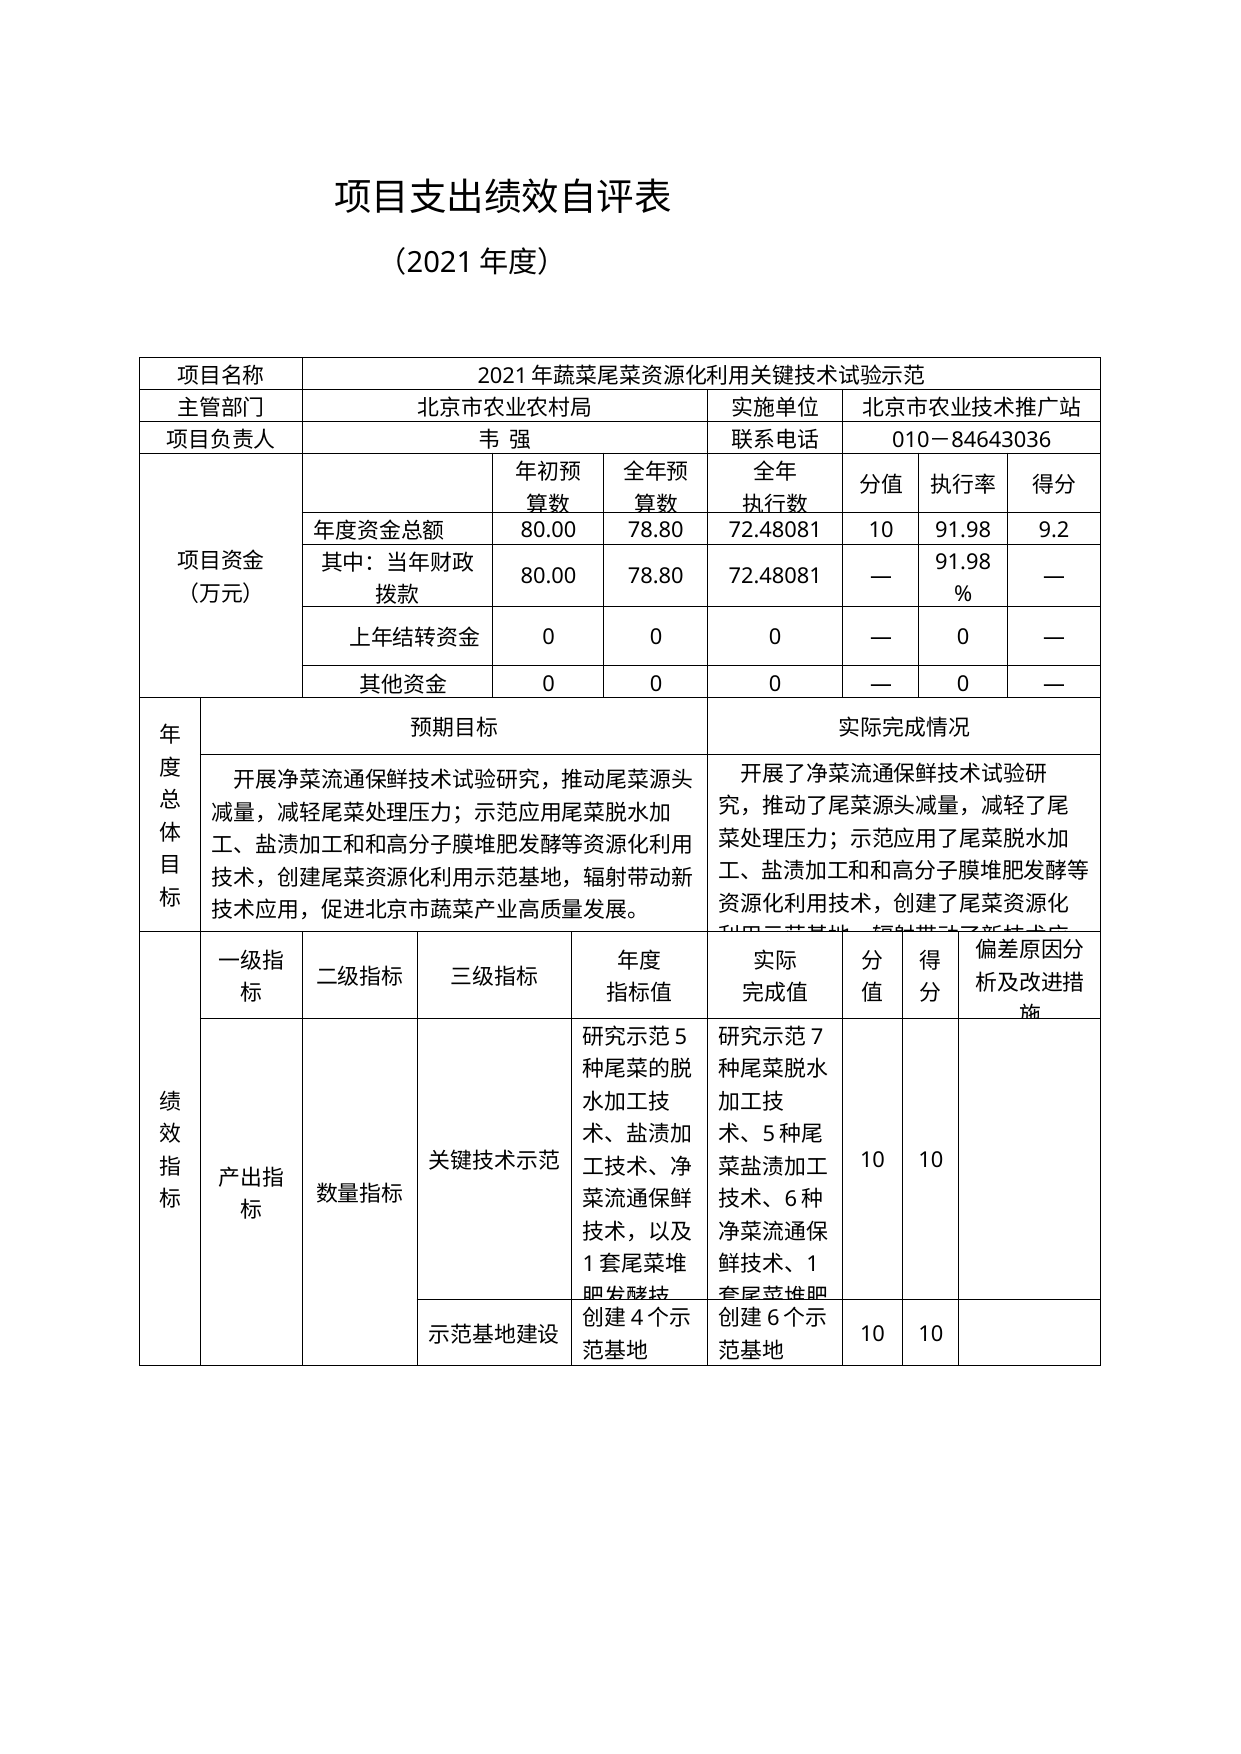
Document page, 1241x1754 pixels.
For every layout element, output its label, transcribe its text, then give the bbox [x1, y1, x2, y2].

table_cell 创建6个示范基地 [708, 1300, 842, 1365]
table_cell 项目资金 （万元） [140, 454, 302, 697]
table_cell — [1008, 666, 1100, 697]
table_cell 研究示范5种尾菜的脱水加工技术、盐渍加工技术、净菜流通保鲜技术，以及1套尾菜堆肥发酵技术。 [572, 1019, 707, 1299]
table_cell 10 [843, 1300, 902, 1365]
table_cell 0 [919, 607, 1007, 665]
table_cell 分值 [843, 932, 902, 1017]
text 项目支出绩效自评表 [187, 162, 1053, 227]
table_cell 80.00 [493, 513, 603, 543]
table_cell 得分 [903, 932, 958, 1017]
table_cell 0 [919, 666, 1007, 697]
table_cell 示范基地建设 [418, 1300, 571, 1365]
table_cell — [1008, 607, 1100, 665]
table_cell 三级指标 [418, 932, 571, 1017]
text （2021年度） [187, 227, 1053, 292]
table_cell 年度资金总额 [303, 513, 492, 543]
table_header 2021年蔬菜尾菜资源化利用关键技术试验示范 [303, 358, 1100, 389]
table_cell 上年结转资金 [303, 607, 492, 665]
table_cell 产出指标 [201, 1019, 302, 1365]
table_cell [959, 1300, 1100, 1365]
table_cell 一级指标 [201, 932, 302, 1017]
table_cell 联系电话 [708, 422, 842, 453]
table_header 项目名称 [140, 358, 302, 389]
table_cell 年初预 算数 [493, 454, 603, 512]
table_cell 韦 强 [303, 422, 707, 453]
table_cell 年度 指标值 [572, 932, 707, 1017]
table_cell — [843, 666, 918, 697]
table_cell 年度总体目标 [140, 698, 200, 931]
table_cell 10 [903, 1019, 958, 1299]
table_cell 0 [493, 666, 603, 697]
table_cell 10 [843, 513, 918, 543]
table_cell — [843, 545, 918, 606]
table_cell 开展净菜流通保鲜技术试验研究，推动尾菜源头减量，减轻尾菜处理压力；示范应用尾菜脱水加工、盐渍加工和和高分子膜堆肥发酵等资源化利用技术，创建尾菜资源化利用示范基地，辐射带动新技术应用，促进北京市蔬菜产业高质量发展。 [201, 755, 707, 931]
table_cell 北京市农业技术推广站 [843, 390, 1100, 421]
table_cell 80.00 [493, 545, 603, 606]
table_cell 其中：当年财政 拨款 [303, 545, 492, 606]
table_cell 二级指标 [303, 932, 417, 1017]
table_cell 9.2 [1008, 513, 1100, 543]
table_cell 0 [493, 607, 603, 665]
table_cell 10 [843, 1019, 902, 1299]
table_cell 创建4个示范基地 [572, 1300, 707, 1365]
table_cell 0 [708, 666, 842, 697]
table_cell 数量指标 [303, 1019, 417, 1365]
table_cell [959, 1019, 1100, 1299]
table_cell 91.98% [919, 513, 1007, 543]
table_cell 研究示范7种尾菜脱水加工技术、5种尾菜盐渍加工技术、6种净菜流通保鲜技术、1套尾菜堆肥发酵技术。 [708, 1019, 842, 1299]
table_cell 0 [604, 666, 707, 697]
table_cell 项目负责人 [140, 422, 302, 453]
table_cell 开展了净菜流通保鲜技术试验研究，推动了尾菜源头减量，减轻了尾菜处理压力；示范应用了尾菜脱水加工、盐渍加工和和高分子膜堆肥发酵等资源化利用技术，创建了尾菜资源化利用示范基地，辐射带动了新技术应用，促进了北京市蔬菜产业高质量发展。 [708, 755, 1100, 931]
table_cell 绩 效 指 标 [140, 932, 200, 1365]
table_cell 91.98% [919, 545, 1007, 606]
table_cell 72.48081 [708, 513, 842, 543]
table_cell 实际 完成值 [708, 932, 842, 1017]
table_cell 执行率 [919, 454, 1007, 512]
table_cell 全年 执行数 [708, 454, 842, 512]
table_cell 0 [708, 607, 842, 665]
table_cell 其他资金 [303, 666, 492, 697]
table_cell — [1008, 545, 1100, 606]
table_cell 78.80 [604, 545, 707, 606]
table_cell 关键技术示范 [418, 1019, 571, 1299]
table_cell 偏差原因分析及改进措施 [959, 932, 1100, 1017]
table_cell [303, 454, 492, 512]
table_cell 78.80 [604, 513, 707, 543]
table_cell 0 [604, 607, 707, 665]
table_cell 实际完成情况 [708, 698, 1100, 754]
table_cell — [843, 607, 918, 665]
table_cell 分值 [843, 454, 918, 512]
table_cell 10 [903, 1300, 958, 1365]
table_cell 实施单位 [708, 390, 842, 421]
table_cell 预期目标 [201, 698, 707, 754]
table_cell 得分 [1008, 454, 1100, 512]
table_cell 北京市农业农村局 [303, 390, 707, 421]
table_cell 主管部门 [140, 390, 302, 421]
table_cell 72.48081 [708, 545, 842, 606]
table_cell 全年预 算数 [604, 454, 707, 512]
table_cell 010－84643036 [843, 422, 1100, 453]
